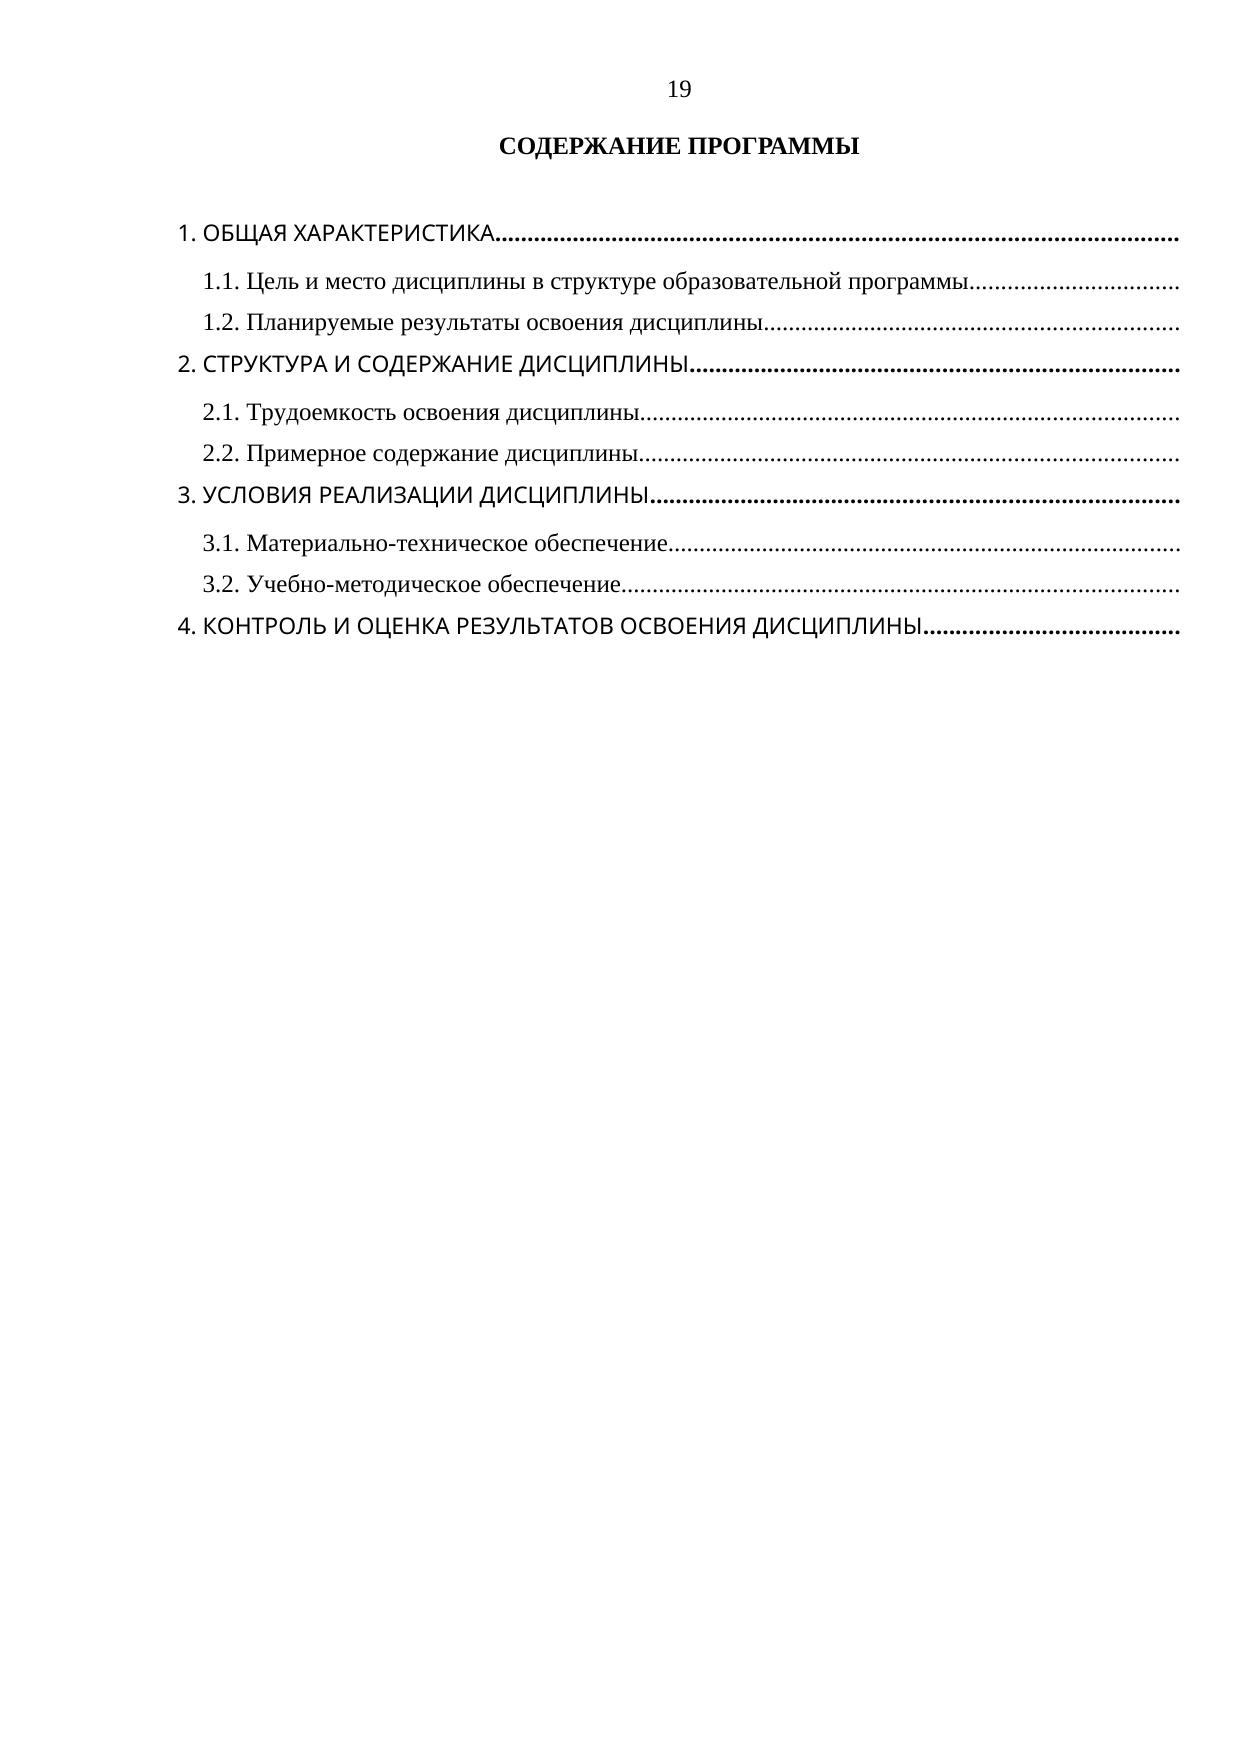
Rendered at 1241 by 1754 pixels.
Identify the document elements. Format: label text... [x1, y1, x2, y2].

text 2. СТРУКТУРА И СОДЕРЖАНИЕ ДИСЦИПЛИНЫ [177, 348, 1181, 379]
text 2.1. Трудоемкость освоения дисциплины [202, 397, 1181, 425]
text 3. УСЛОВИЯ РЕАЛИЗАЦИИ ДИСЦИПЛИНЫ [177, 479, 1181, 510]
text 1.1. Цель и место дисциплины в структуре образовательной программы [202, 266, 1181, 294]
text 1.2. Планируемые результаты освоения дисциплины [202, 307, 1181, 336]
text 3.2. Учебно-методическое обеспечение [202, 569, 1181, 598]
text 3.1. Материально-техническое обеспечение [202, 528, 1181, 556]
text 4. КОНТРОЛЬ И ОЦЕНКА РЕЗУЛЬТАТОВ ОСВОЕНИЯ ДИСЦИПЛИНЫ [177, 610, 1181, 641]
text СОДЕРЖАНИЕ ПРОГРАММЫ [177, 131, 1181, 160]
text 1. ОБЩАЯ ХАРАКТЕРИСТИКА [177, 217, 1181, 248]
text 2.2. Примерное содержание дисциплины [202, 438, 1181, 467]
